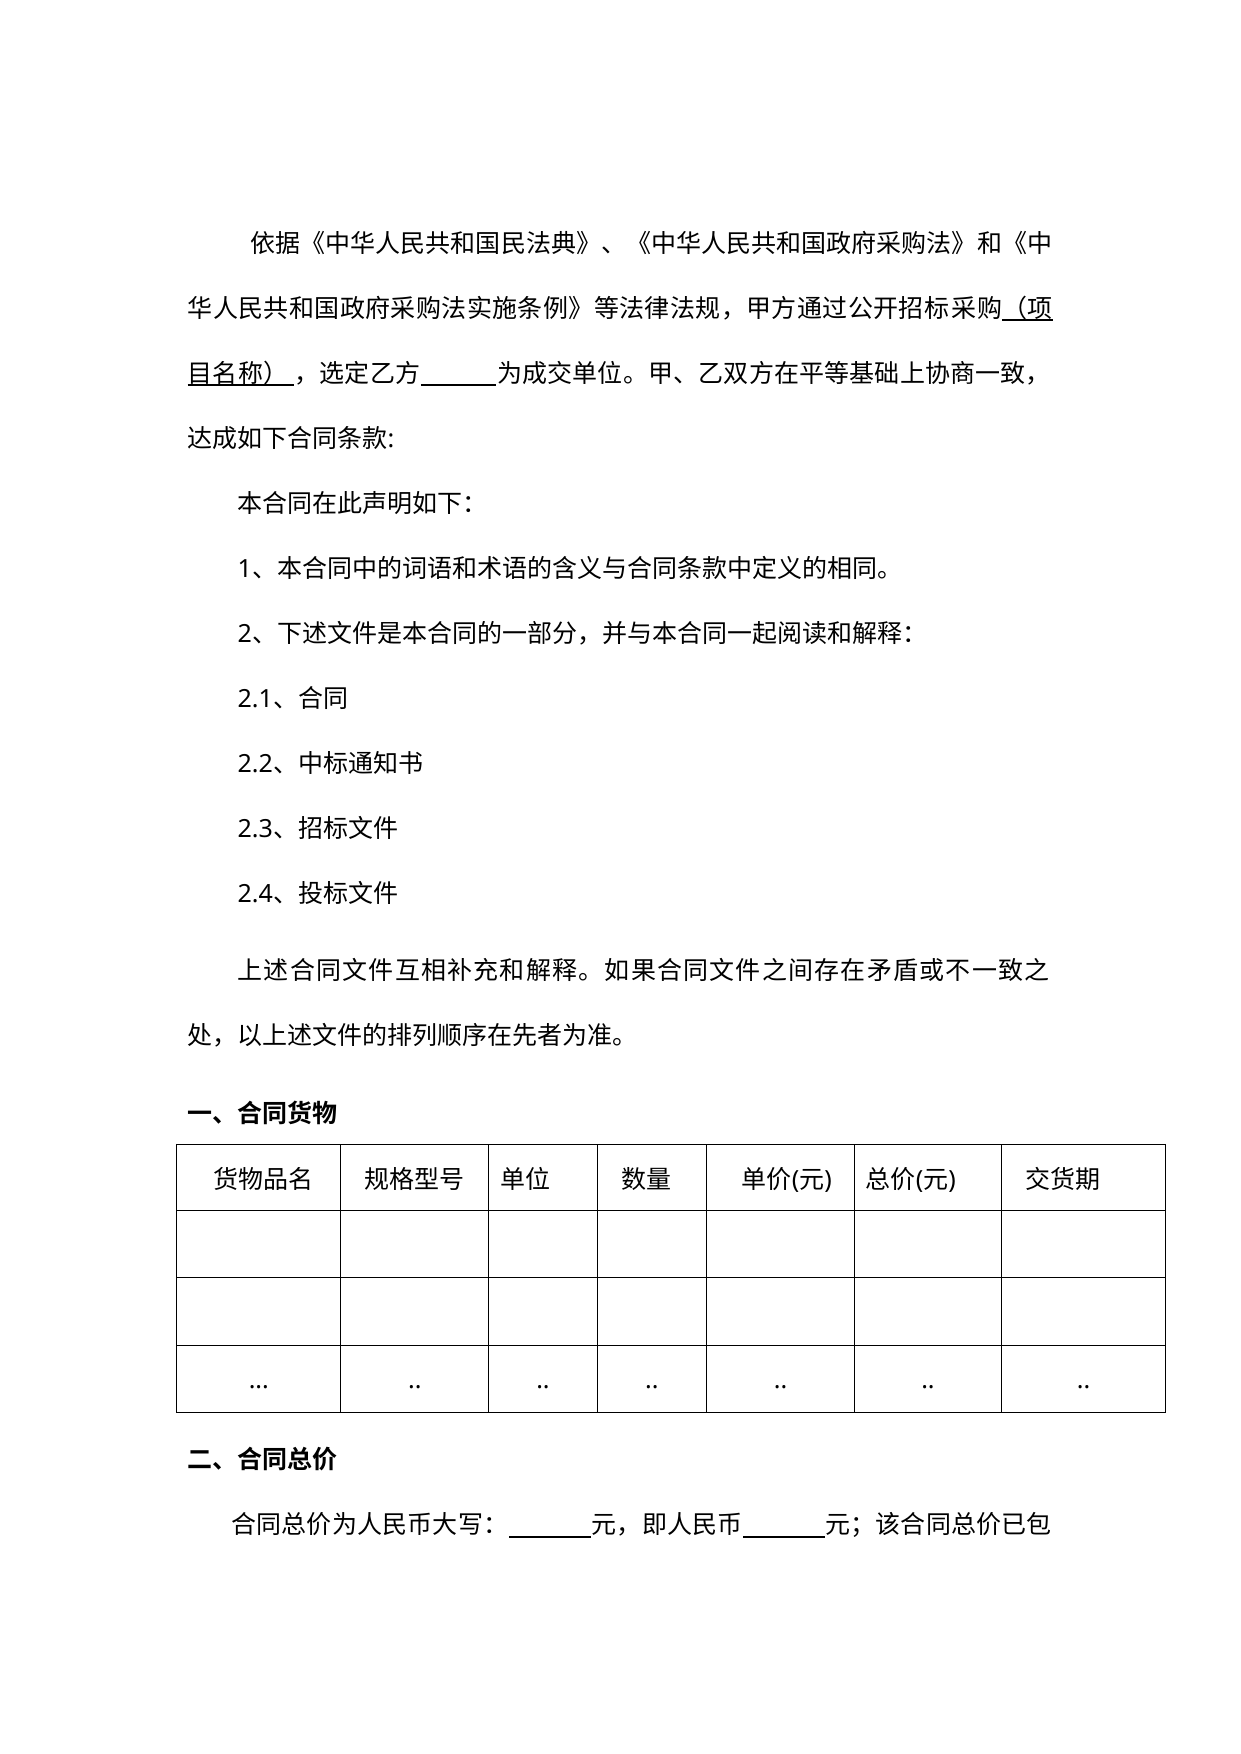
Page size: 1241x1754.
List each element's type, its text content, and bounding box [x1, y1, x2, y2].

table_cell .. [855, 1346, 1001, 1412]
table_cell [598, 1211, 706, 1277]
text 2.3、招标文件 [187, 794, 1053, 859]
table_header 单位 [489, 1145, 597, 1210]
table_cell [489, 1211, 597, 1277]
table_cell [598, 1278, 706, 1344]
table_cell .. [1002, 1346, 1165, 1412]
text 依据《中华人民共和国民法典》、《中华人民共和国政府采购法》和《中华人民共和国政府采购法实施条例》等法律法规，甲方通过公开招标采购（项目名称） ，选定乙方 为成交单位。甲、乙双方在平等基础上协商一致，达成如下合同条款: [187, 209, 1053, 469]
table_header 货物品名 [177, 1145, 340, 1210]
table_cell .. [341, 1346, 488, 1412]
table_cell .. [489, 1346, 597, 1412]
table_header 单价(元) [707, 1145, 854, 1210]
table_cell [341, 1278, 488, 1344]
table_cell .. [598, 1346, 706, 1412]
table_cell .. [707, 1346, 854, 1412]
text 2.4、投标文件 [187, 859, 1053, 924]
text 本合同在此声明如下： [187, 469, 1053, 534]
text 2.2、中标通知书 [187, 729, 1053, 794]
table_header 数量 [598, 1145, 706, 1210]
table_cell [341, 1211, 488, 1277]
table_cell [1002, 1211, 1165, 1277]
table_header 总价(元) [855, 1145, 1001, 1210]
table_cell [177, 1211, 340, 1277]
table_cell [707, 1278, 854, 1344]
table_cell ... [177, 1346, 340, 1412]
text 2、下述文件是本合同的一部分，并与本合同一起阅读和解释： [187, 599, 1053, 664]
text 2.1、合同 [187, 664, 1053, 729]
table_cell [707, 1211, 854, 1277]
subtitle 一、合同货物 [187, 1079, 1053, 1144]
table_cell [177, 1278, 340, 1344]
table_cell [855, 1211, 1001, 1277]
subtitle 二、合同总价 [187, 1425, 1053, 1490]
subtitle 上述合同文件互相补充和解释。如果合同文件之间存在矛盾或不一致之处，以上述文件的排列顺序在先者为准。 [187, 936, 1053, 1066]
table_cell [1002, 1278, 1165, 1344]
table_header 交货期 [1002, 1145, 1165, 1210]
table_cell [489, 1278, 597, 1344]
table_cell [855, 1278, 1001, 1344]
table_header 规格型号 [341, 1145, 488, 1210]
text 1、本合同中的词语和术语的含义与合同条款中定义的相同。 [187, 534, 1053, 599]
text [187, 1490, 1053, 1555]
